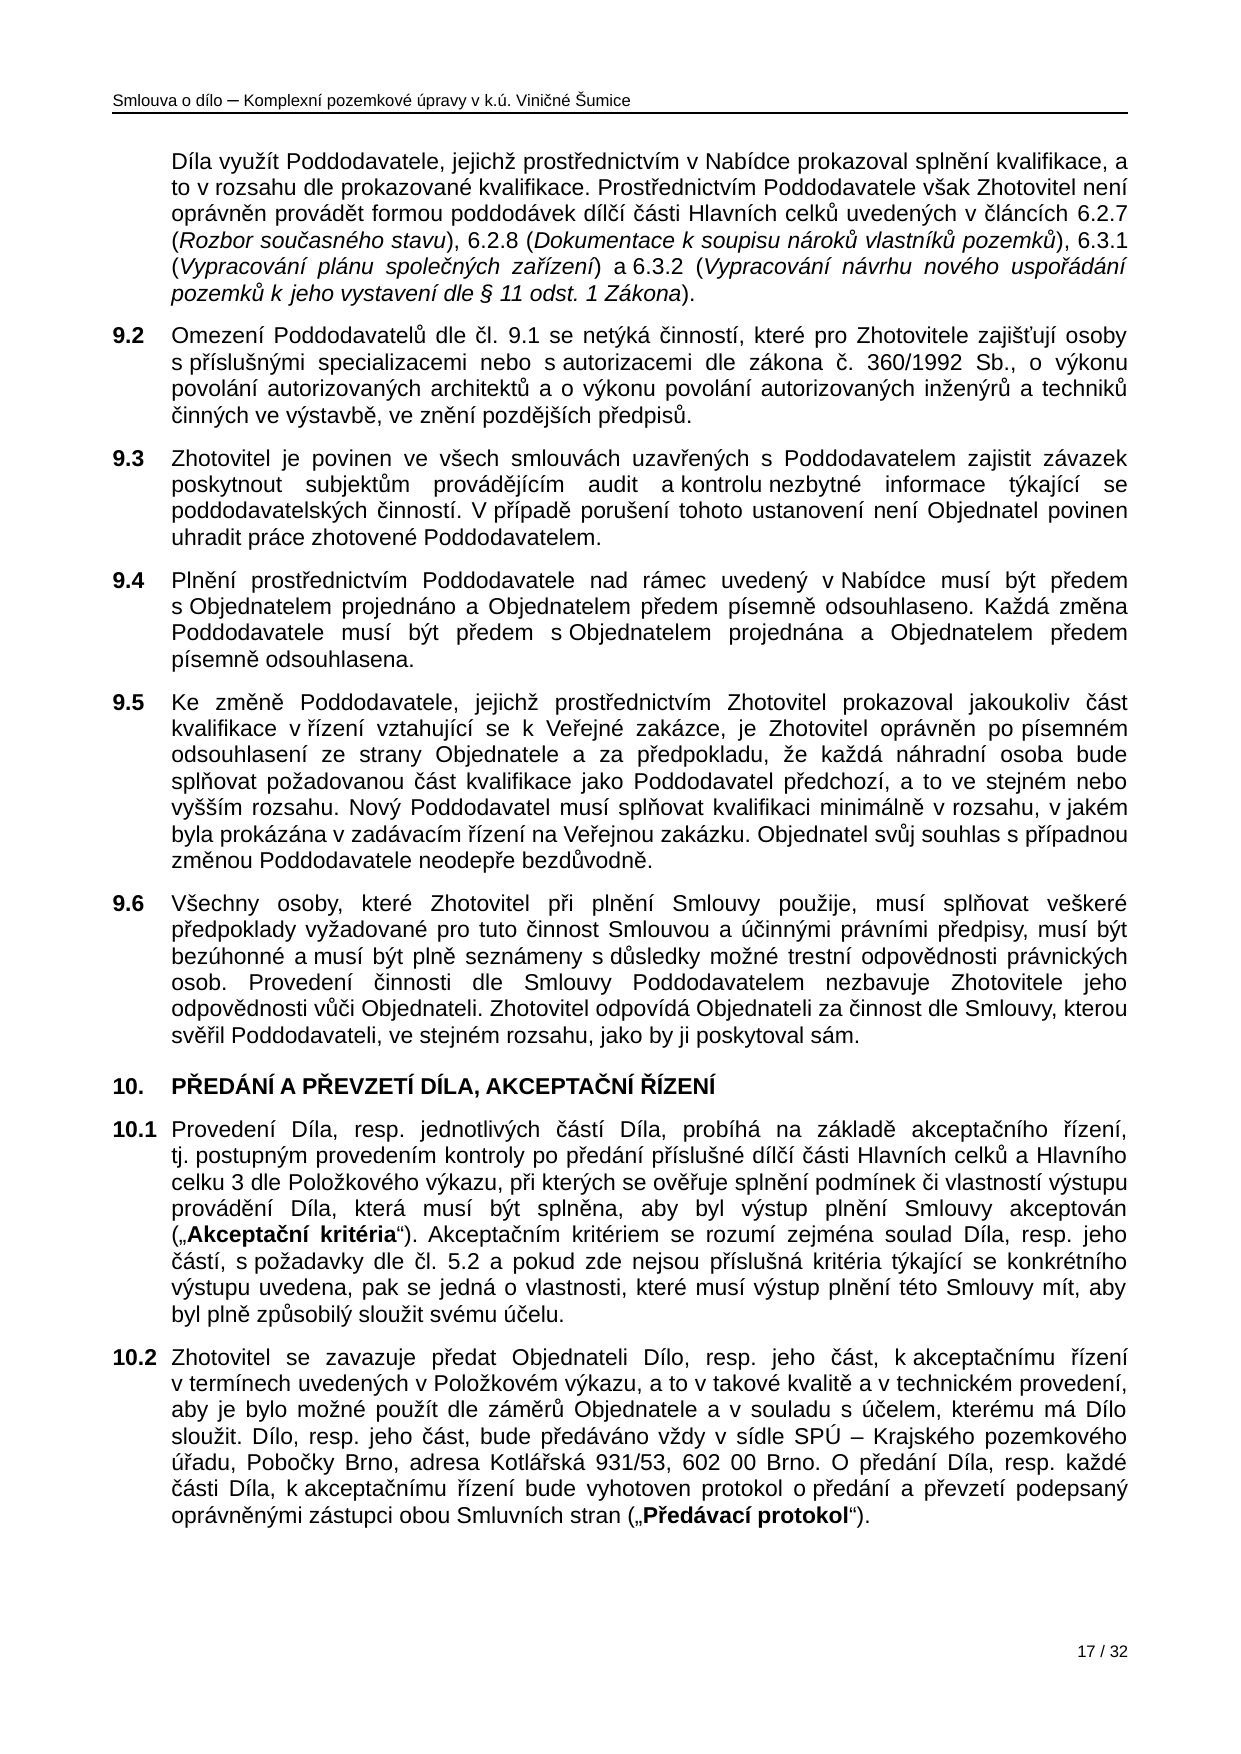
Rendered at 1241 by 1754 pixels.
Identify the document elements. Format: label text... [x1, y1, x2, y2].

text Provedení Díla, resp. jednotlivých částí Díla, probíhá na základě akceptačního řízení, tj. postupným provedením kontroly po předání příslušné dílčí části Hlavních celků a Hlavního celku 3 dle Položkového výkazu, při kterých se ověřuje splnění podmínek či vlastností výstupu provádění Díla, která musí být splněna, aby byl výstup plnění Smlouvy akceptován („Akceptační kritéria“). Akceptačním kritériem se rozumí zejména soulad Díla, resp. jeho částí, s požadavky dle čl. 5.2 a pokud zde nejsou příslušná kritéria týkající se konkrétního výstupu uvedena, pak se jedná o vlastnosti, které musí výstup plnění této Smlouvy mít, aby byl plně způsobilý sloužit svému účelu. [112, 1116, 1128, 1327]
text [112, 148, 1128, 306]
text Ke změně Poddodavatele, jejichž prostřednictvím Zhotovitel prokazoval jakoukoliv část kvalifikace v řízení vztahující se k Veřejné zakázce, je Zhotovitel oprávněn po písemném odsouhlasení ze strany Objednatele a za předpokladu, že každá náhradní osoba bude splňovat požadovanou část kvalifikace jako Poddodavatel předchozí, a to ve stejném nebo vyšším rozsahu. Nový Poddodavatel musí splňovat kvalifikaci minimálně v rozsahu, v jakém byla prokázána v zadávacím řízení na Veřejnou zakázku. Objednatel svůj souhlas s případnou změnou Poddodavatele neodepře bezdůvodně. [112, 689, 1128, 873]
text Zhotovitel je povinen ve všech smlouvách uzavřených s Poddodavatelem zajistit závazek poskytnout subjektům provádějícím audit a kontrolu nezbytné informace týkající se poddodavatelských činností. V případě porušení tohoto ustanovení není Objednatel povinen uhradit práce zhotovené Poddodavatelem. [112, 444, 1128, 550]
text Omezení Poddodavatelů dle čl. 9.1 se netýká činností, které pro Zhotovitele zajišťují osoby s příslušnými specializacemi nebo s autorizacemi dle zákona č. 360/1992 Sb., o výkonu povolání autorizovaných architektů a o výkonu povolání autorizovaných inženýrů a techniků činných ve výstavbě, ve znění pozdějších předpisů. [112, 322, 1128, 428]
text Předání a převzetí Díla, Akceptační řízení [112, 1073, 1128, 1099]
text Zhotovitel se zavazuje předat Objednateli Dílo, resp. jeho část, k akceptačnímu řízení v termínech uvedených v Položkovém výkazu, a to v takové kvalitě a v technickém provedení, aby je bylo možné použít dle záměrů Objednatele a v souladu s účelem, kterému má Dílo sloužit. Dílo, resp. jeho část, bude předáváno vždy v sídle SPÚ – Krajského pozemkového úřadu, Pobočky Brno, adresa Kotlářská 931/53, 602 00 Brno. O předání Díla, resp. každé části Díla, k akceptačnímu řízení bude vyhotoven protokol o předání a převzetí podepsaný oprávněnými zástupci obou Smluvních stran („Předávací protokol“). [112, 1343, 1128, 1528]
text Všechny osoby, které Zhotovitel při plnění Smlouvy použije, musí splňovat veškeré předpoklady vyžadované pro tuto činnost Smlouvou a účinnými právními předpisy, musí být bezúhonné a musí být plně seznámeny s důsledky možné trestní odpovědnosti právnických osob. Provedení činnosti dle Smlouvy Poddodavatelem nezbavuje Zhotovitele jeho odpovědnosti vůči Objednateli. Zhotovitel odpovídá Objednateli za činnost dle Smlouvy, kterou svěřil Poddodavateli, ve stejném rozsahu, jako by ji poskytoval sám. [112, 890, 1128, 1048]
text Plnění prostřednictvím Poddodavatele nad rámec uvedený v Nabídce musí být předem s Objednatelem projednáno a Objednatelem předem písemně odsouhlaseno. Každá změna Poddodavatele musí být předem s Objednatelem projednána a Objednatelem předem písemně odsouhlasena. [112, 567, 1128, 672]
